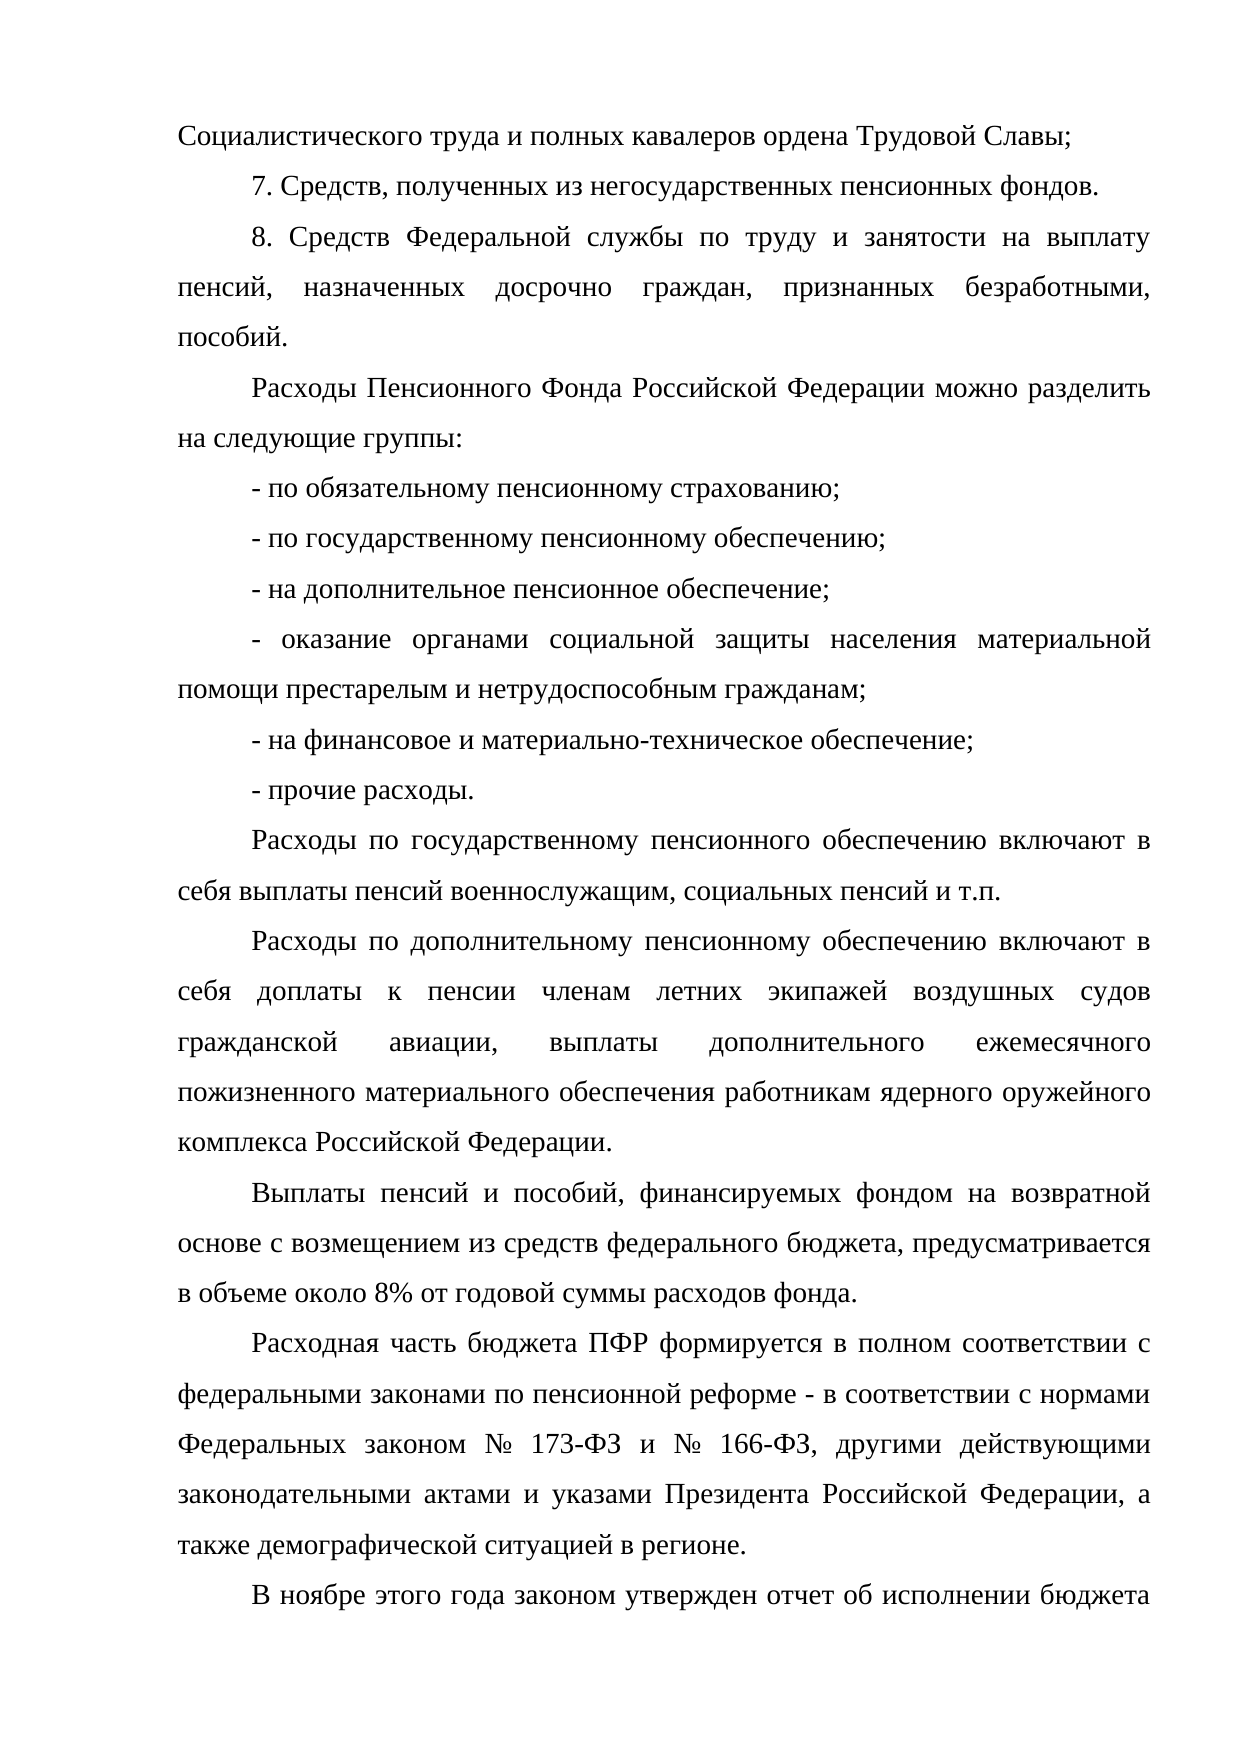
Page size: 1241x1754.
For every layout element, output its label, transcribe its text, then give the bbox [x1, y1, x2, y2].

text - на дополнительное пенсионное обеспечение; [177, 571, 1152, 604]
text - прочие расходы. [177, 772, 1152, 806]
text - по обязательному пенсионному страхованию; [177, 470, 1152, 504]
text Расходы по дополнительному пенсионному обеспечению включают в себя доплаты к пенсии членам летних экипажей воздушных судов гражданской авиации, выплаты дополнительного ежемесячного пожизненного материального обеспечения работникам ядерного оружейного комплекса Российской Федерации. [177, 923, 1152, 1158]
text 8. Средств Федеральной службы по труду и занятости на выплату пенсий, назначенных досрочно граждан, признанных безработными, пособий. [177, 219, 1152, 353]
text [177, 118, 1152, 152]
text Расходная часть бюджета ПФР формируется в полном соответствии с федеральными законами по пенсионной реформе - в соответствии с нормами Федеральных законом № 173-ФЗ и № 166-ФЗ, другими действующими законодательными актами и указами Президента Российской Федерации, а также демографической ситуацией в регионе. [177, 1326, 1152, 1560]
text Выплаты пенсий и пособий, финансируемых фондом на возвратной основе с возмещением из средств федерального бюджета, предусматривается в объеме около 8% от годовой суммы расходов фонда. [177, 1175, 1152, 1309]
text - по государственному пенсионному обеспечению; [177, 521, 1152, 554]
text Расходы Пенсионного Фонда Российской Федерации можно разделить на следующие группы: [177, 370, 1152, 453]
text 7. Средств, полученных из негосударственных пенсионных фондов. [177, 168, 1152, 202]
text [177, 1577, 1152, 1611]
text - оказание органами социальной защиты населения материальной помощи престарелым и нетрудоспособным гражданам; [177, 621, 1152, 705]
text - на финансовое и материально-техническое обеспечение; [177, 722, 1152, 755]
text Расходы по государственному пенсионного обеспечению включают в себя выплаты пенсий военнослужащим, социальных пенсий и т.п. [177, 822, 1152, 906]
